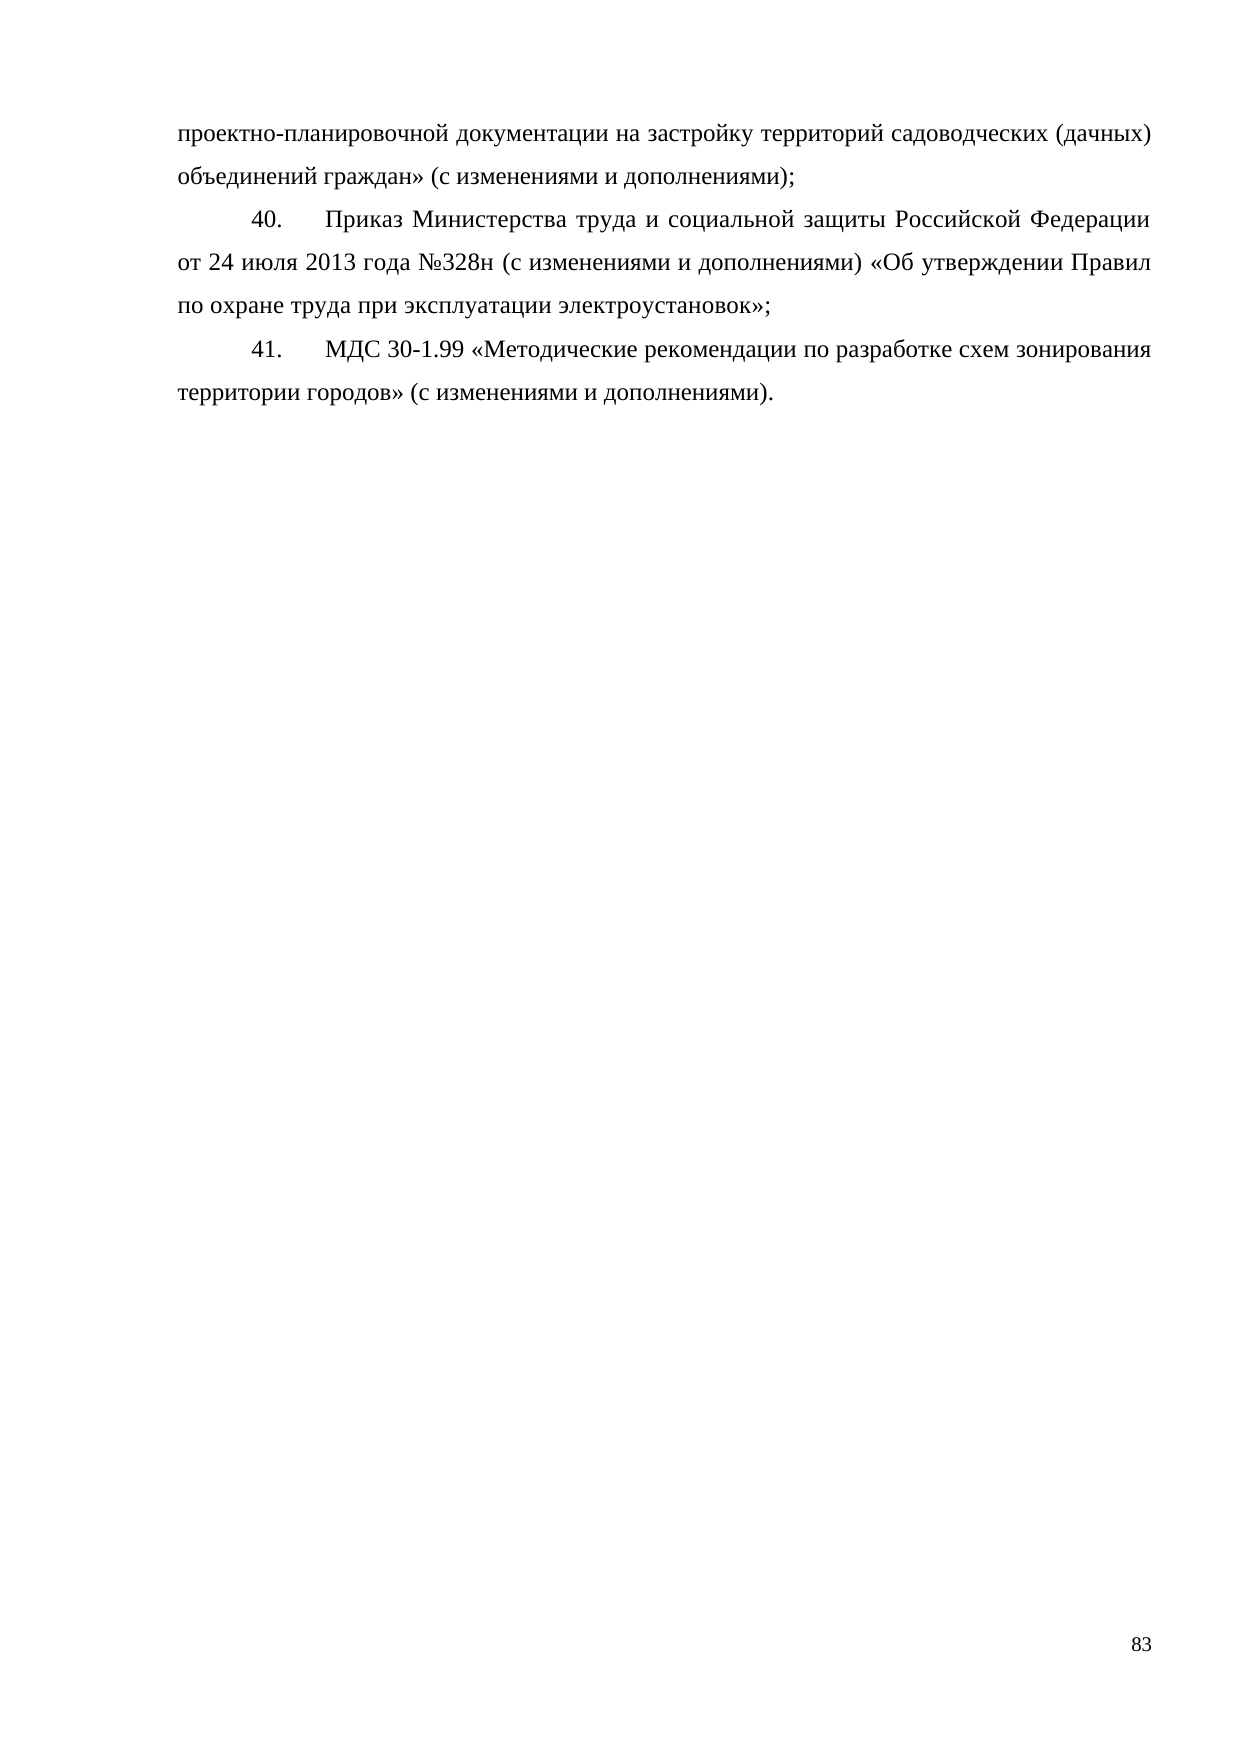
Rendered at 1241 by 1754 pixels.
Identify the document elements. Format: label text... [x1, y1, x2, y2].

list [177, 118, 1152, 190]
list Приказ Министерства труда и социальной защиты Российской Федерации от 24 июля 2013 года №328н (с изменениями и дополнениями) «Об утверждении Правил по охране труда при эксплуатации электроустановок»; [177, 204, 1152, 319]
list МДС 30-1.99 «Методические рекомендации по разработке схем зонирования территории городов» (с изменениями и дополнениями). [177, 334, 1152, 406]
